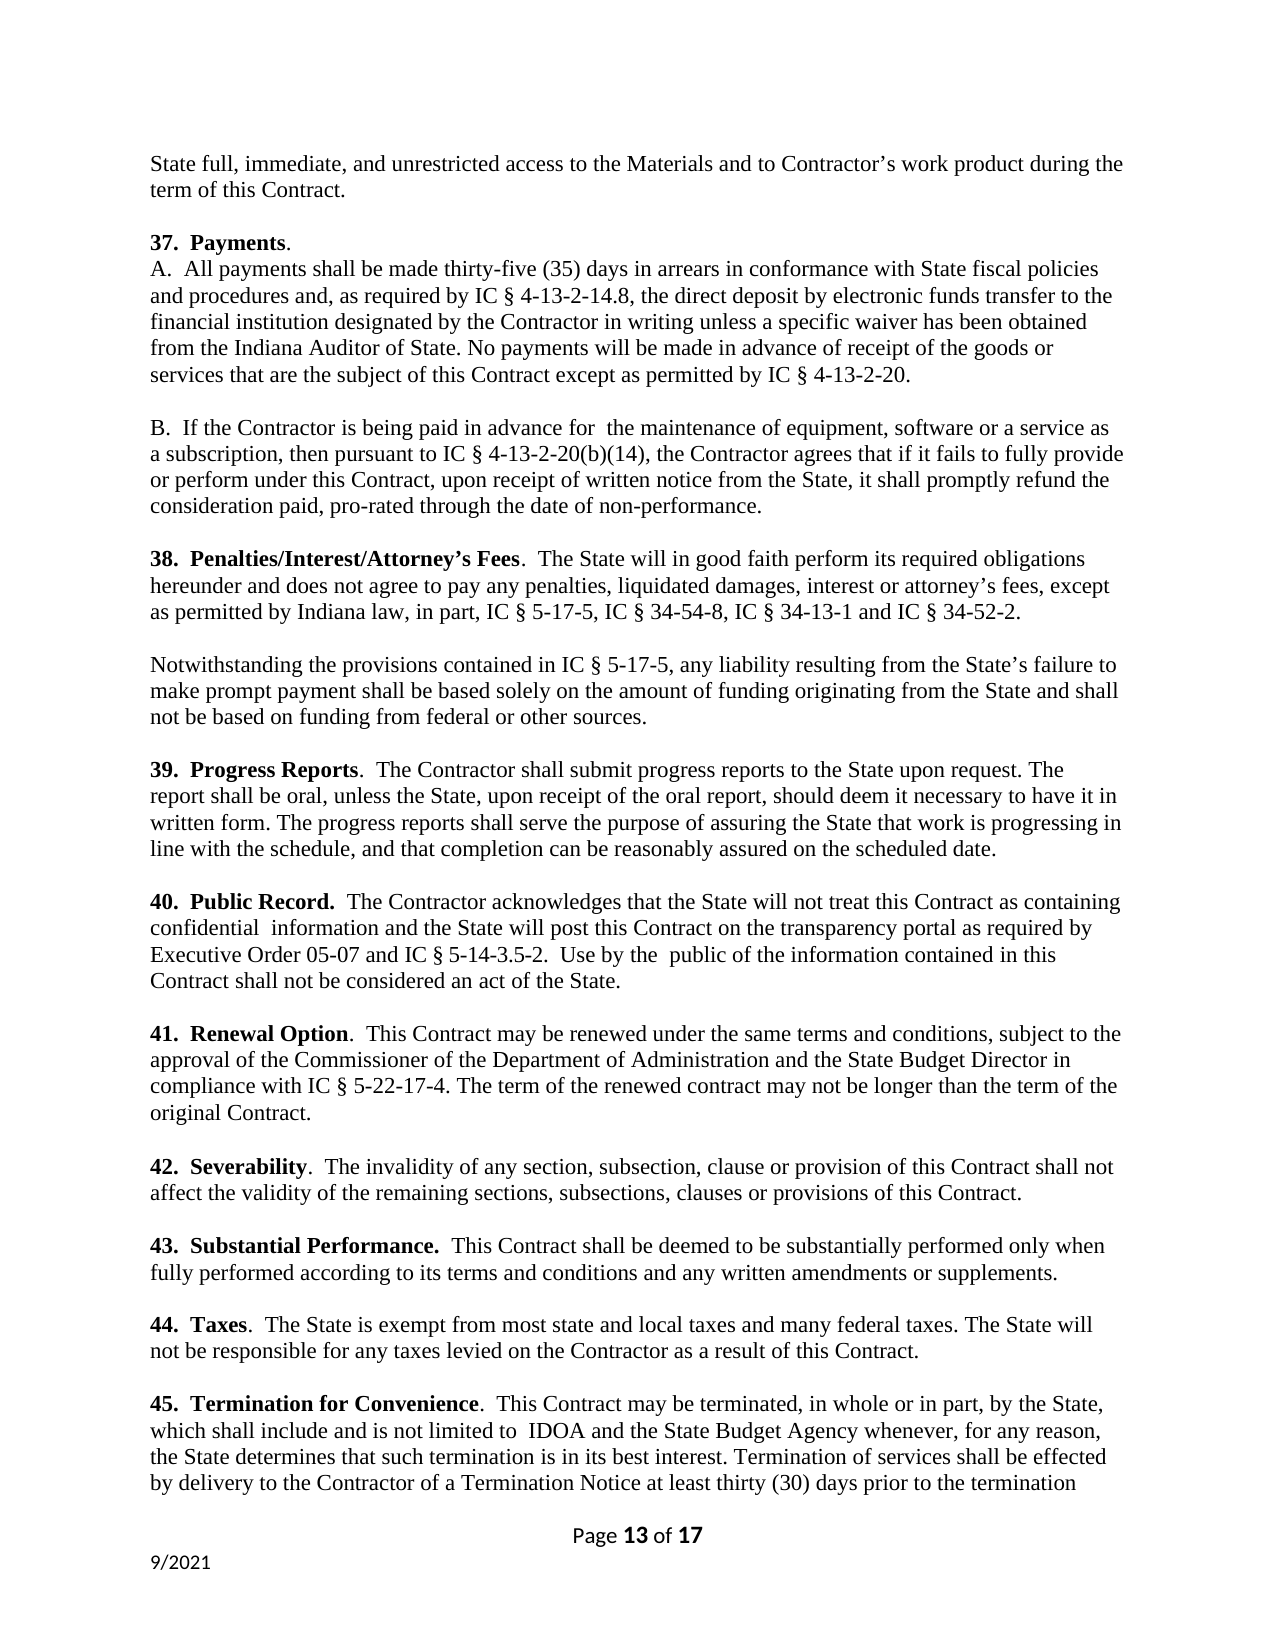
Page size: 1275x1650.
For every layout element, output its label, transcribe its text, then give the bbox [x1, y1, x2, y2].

text 37. Payments. [150, 229, 1125, 255]
text 41. Renewal Option. This Contract may be renewed under the same terms and conditions, subject to the approval of the Commissioner of the Department of Administration and the State Budget Director in compliance with IC § 5-22-17-4. The term of the renewed contract may not be longer than the term of the original Contract. [150, 1020, 1125, 1125]
text 44. Taxes. The State is exempt from most state and local taxes and many federal taxes. The State will not be responsible for any taxes levied on the Contractor as a result of this Contract. [150, 1311, 1125, 1364]
text 43. Substantial Performance. This Contract shall be deemed to be substantially performed only when fully performed according to its terms and conditions and any written amendments or supplements. [150, 1232, 1125, 1285]
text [150, 1390, 1125, 1496]
text 38. Penalties/Interest/Attorney’s Fees. The State will in good faith perform its required obligations hereunder and does not agree to pay any penalties, liquidated damages, interest or attorney’s fees, except as permitted by Indiana law, in part, IC § 5-17-5, IC § 34-54-8, IC § 34-13-1 and IC § 34-52-2. [150, 545, 1125, 624]
text 42. Severability. The invalidity of any section, subsection, clause or provision of this Contract shall not affect the validity of the remaining sections, subsections, clauses or provisions of this Contract. [150, 1153, 1125, 1206]
text 39. Progress Reports. The Contractor shall submit progress reports to the State upon request. The report shall be oral, unless the State, upon receipt of the oral report, should deem it necessary to have it in written form. The progress reports shall serve the purpose of assuring the State that work is progressing in line with the schedule, and that completion can be reasonably assured on the scheduled date. [150, 756, 1125, 862]
text Notwithstanding the provisions contained in IC § 5-17-5, any liability resulting from the State’s failure to make prompt payment shall be based solely on the amount of funding originating from the State and shall not be based on funding from federal or other sources. [150, 651, 1125, 730]
text 40. Public Record. The Contractor acknowledges that the State will not treat this Contract as containing confidential information and the State will post this Contract on the transparency portal as required by Executive Order 05-07 and IC § 5-14-3.5-2. Use by the public of the information contained in this Contract shall not be considered an act of the State. [150, 888, 1125, 993]
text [150, 150, 1125, 203]
text A. All payments shall be made thirty-five (35) days in arrears in conformance with State fiscal policies and procedures and, as required by IC § 4-13-2-14.8, the direct deposit by electronic funds transfer to the financial institution designated by the Contractor in writing unless a specific waiver has been obtained from the Indiana Auditor of State. No payments will be made in advance of receipt of the goods or services that are the subject of this Contract except as permitted by IC § 4-13-2-20. [150, 255, 1125, 387]
text B. If the Contractor is being paid in advance for the maintenance of equipment, software or a service as a subscription, then pursuant to IC § 4-13-2-20(b)(14), the Contractor agrees that if it fails to fully provide or perform under this Contract, upon receipt of written notice from the State, it shall promptly refund the consideration paid, pro-rated through the date of non-performance. [150, 413, 1125, 519]
